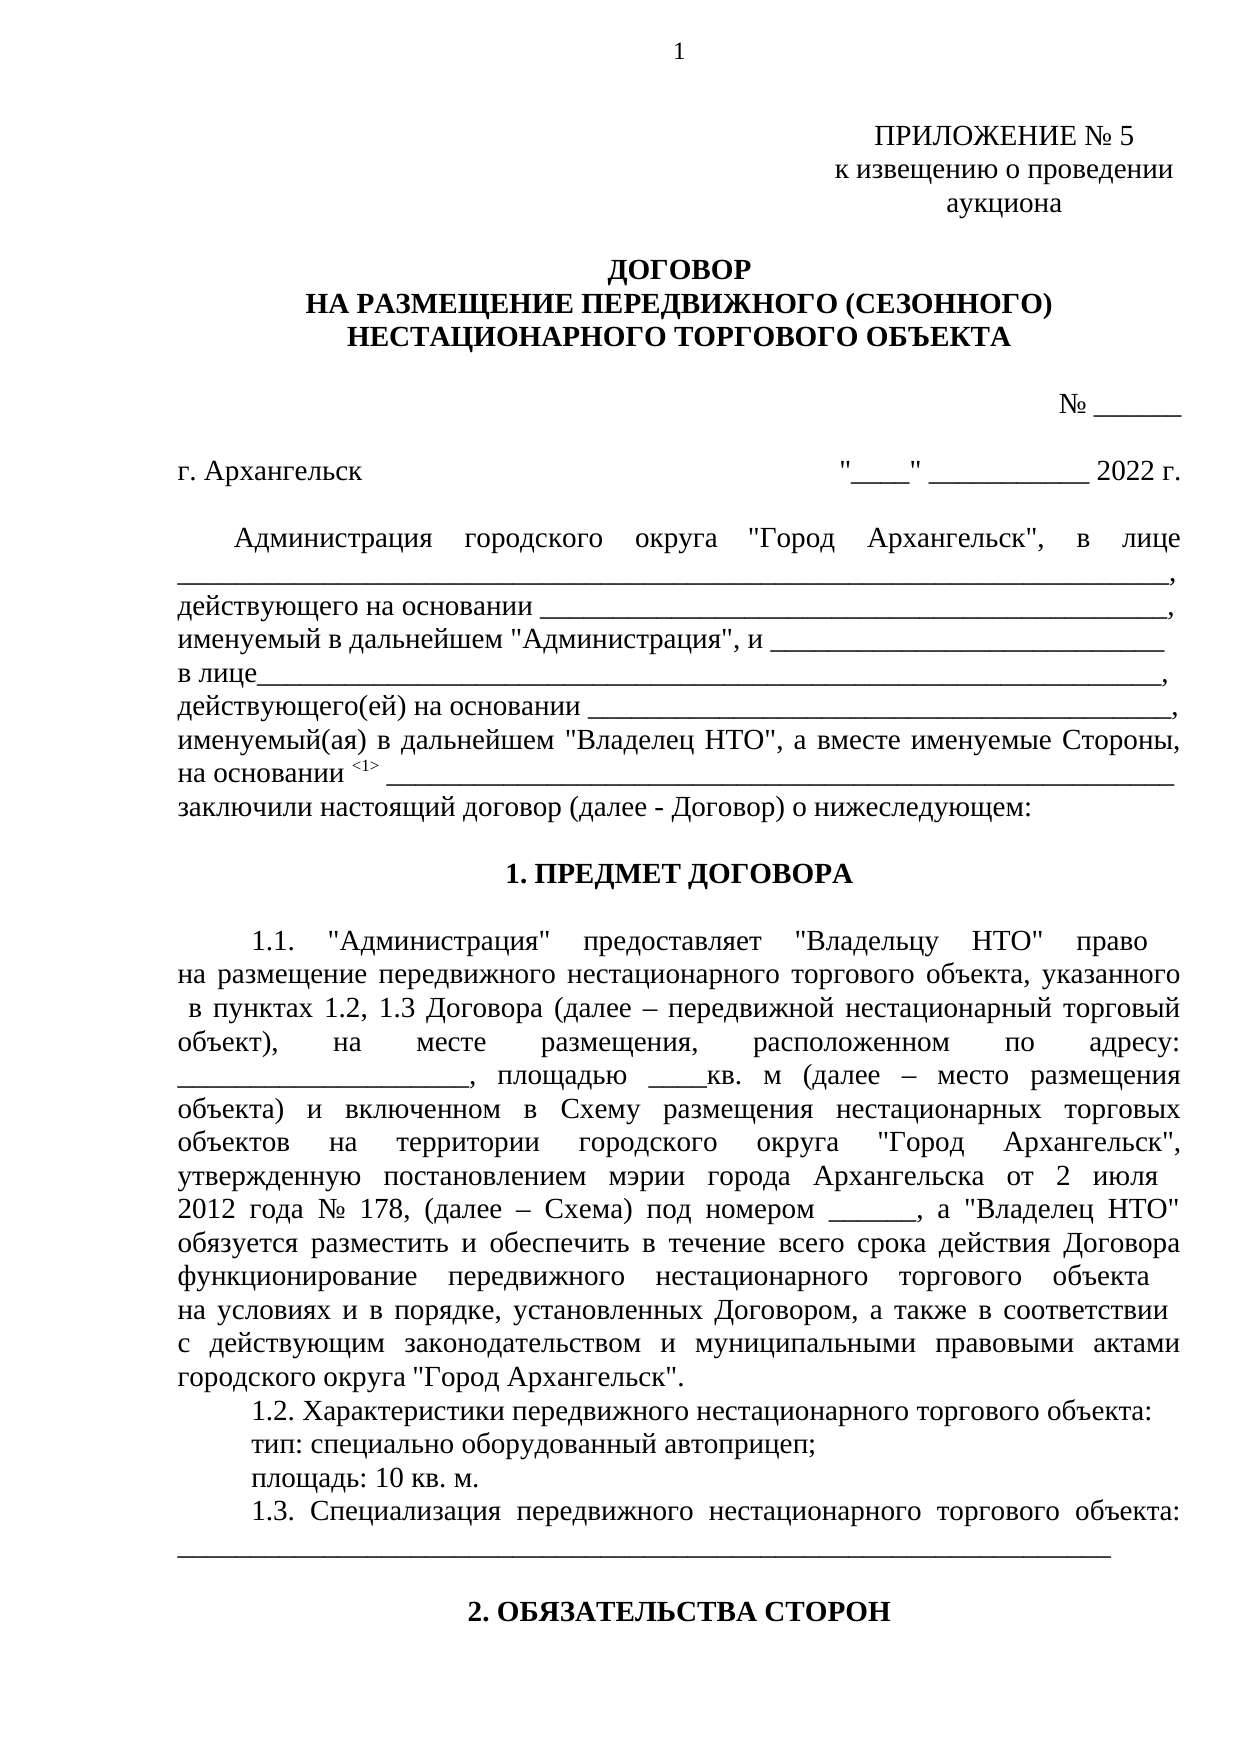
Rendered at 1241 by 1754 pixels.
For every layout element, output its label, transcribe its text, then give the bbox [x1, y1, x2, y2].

text 1.3. Специализация передвижного нестационарного торгового объекта: ________________________________________________________________ [177, 1493, 1181, 1560]
text в лице______________________________________________________________, [177, 655, 1181, 688]
text ПРИЛОЖЕНИЕ № 5 [827, 118, 1181, 152]
text заключили настоящий договор (далее - Договор) о нижеследующем: [177, 789, 1181, 822]
title НА РАЗМЕЩЕНИЕ ПЕРЕДВИЖНОГО (СЕЗОННОГО) [177, 286, 1181, 319]
title 1. ПРЕДМЕТ ДОГОВОРА [177, 856, 1181, 889]
text тип: специально оборудованный автоприцеп; [177, 1426, 1181, 1460]
text Администрация городского округа "Город Архангельск", в лице ____________________________________________________________________, [177, 521, 1181, 588]
table_header "____" ___________ 2022 г. [679, 454, 1181, 487]
text 1.2. Характеристики передвижного нестационарного торгового объекта: [177, 1393, 1181, 1426]
text № ______ [177, 386, 1181, 420]
text именуемый(ая) в дальнейшем "Владелец НТО", а вместе именуемые Стороны, на основании <1> ______________________________________________________ [177, 722, 1181, 789]
text 1.1. "Администрация" предоставляет "Владельцу НТО" право на размещение передвижного нестационарного торгового объекта, указанного в пунктах 1.2, 1.3 Договора (далее – передвижной нестационарный торговый объект), на месте размещения, расположенном по адресу: ____________________, площадью ____кв. м (далее – место размещения объекта) и включенном в Схему размещения нестационарных торговых объектов на территории городского округа "Город Архангельск", утвержденную постановлением мэрии города Архангельска от 2 июля 2012 года № 178, (далее – Схема) под номером ______, а "Владелец НТО" обязуется разместить и обеспечить в течение всего срока действия Договора функционирование передвижного нестационарного торгового объекта на условиях и в порядке, установленных Договором, а также в соответствии с действующим законодательством и муниципальными правовыми актами городского округа "Город Архангельск". [177, 923, 1181, 1393]
text действующего(ей) на основании ________________________________________, [177, 688, 1181, 722]
title 2. ОБЯЗАТЕЛЬСТВА СТОРОН [177, 1594, 1181, 1627]
title НЕСТАЦИОНАРНОГО ТОРГОВОГО ОБЪЕКТА [177, 319, 1181, 353]
text действующего на основании ___________________________________________, [177, 588, 1181, 621]
text площадь: 10 кв. м. [177, 1460, 1181, 1493]
title ДОГОВОР [177, 252, 1181, 286]
text именуемый в дальнейшем "Администрация", и ___________________________ [177, 621, 1181, 655]
text к извещению о проведении аукциона [827, 152, 1181, 219]
table_header г. Архангельск [177, 454, 679, 487]
